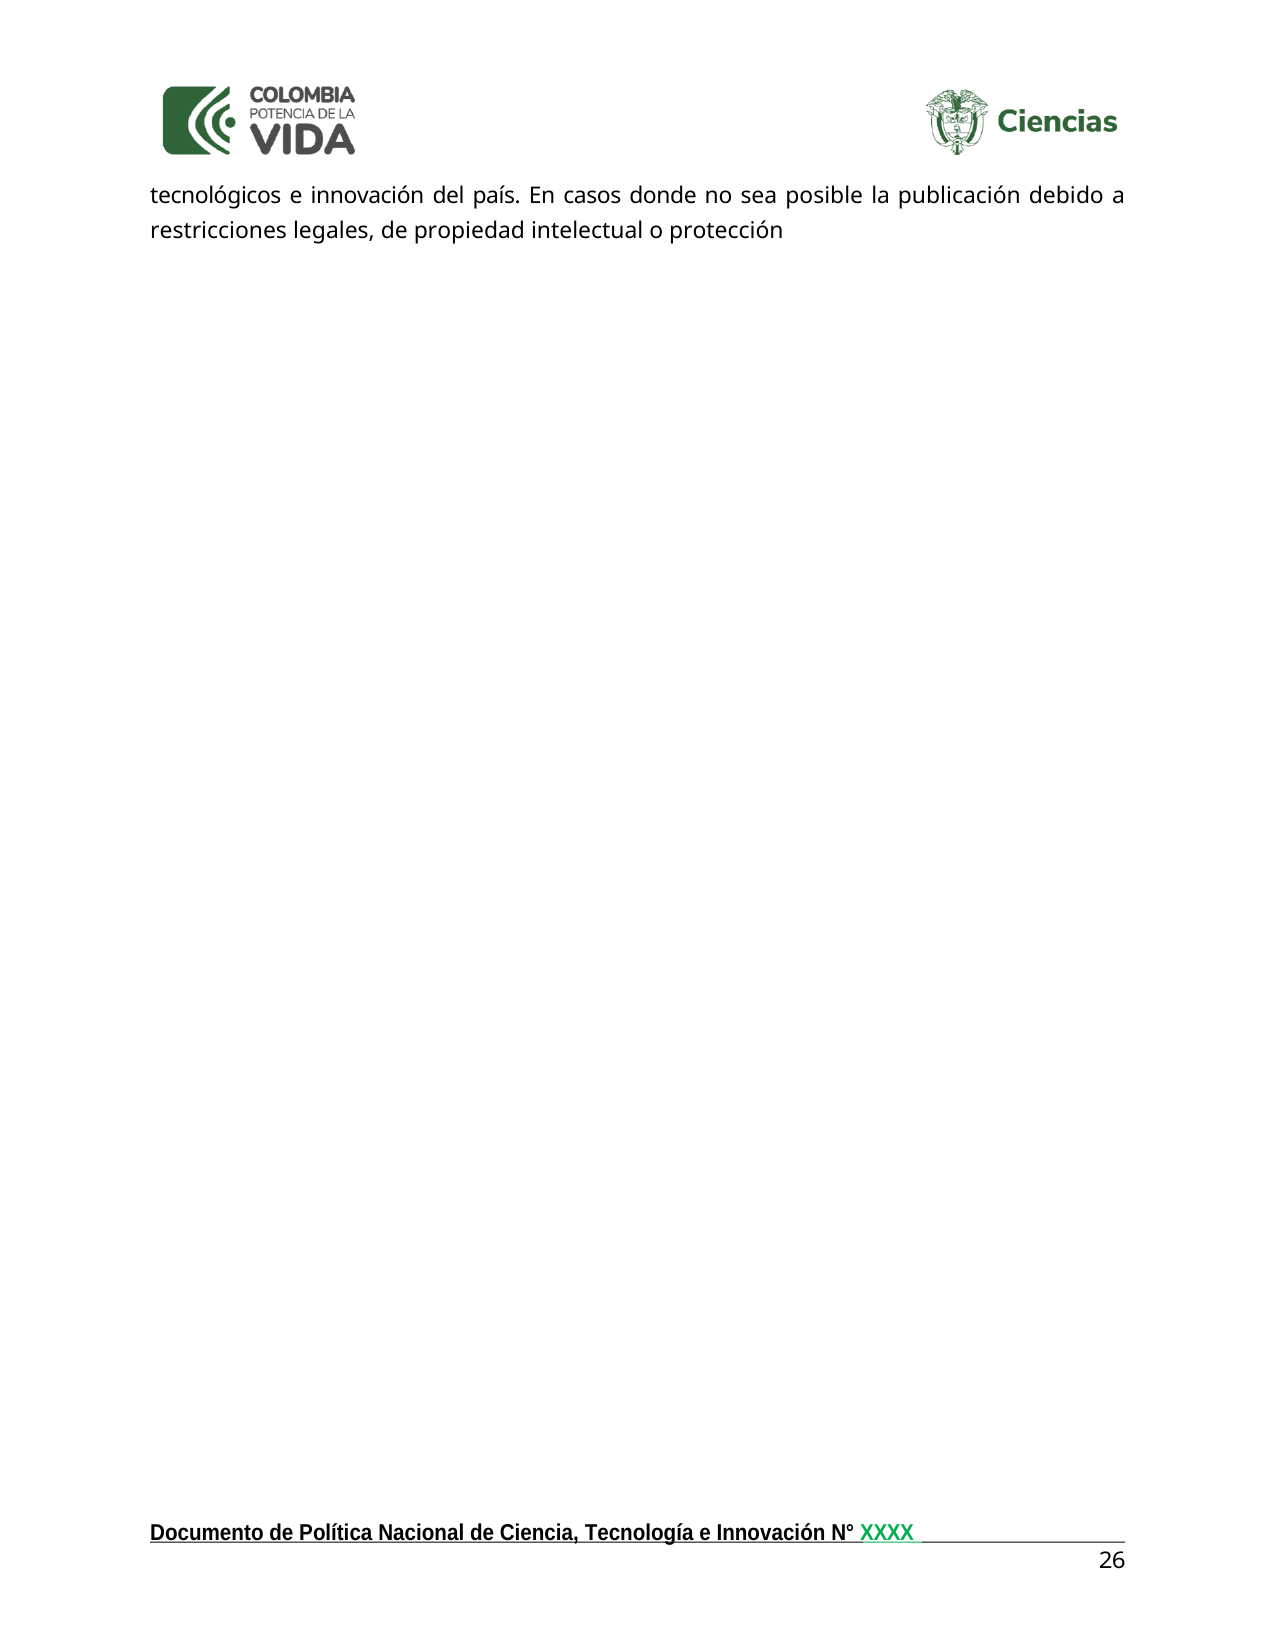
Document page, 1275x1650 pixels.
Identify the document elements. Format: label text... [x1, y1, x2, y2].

picture [915, 81, 1125, 161]
picture [150, 78, 366, 161]
